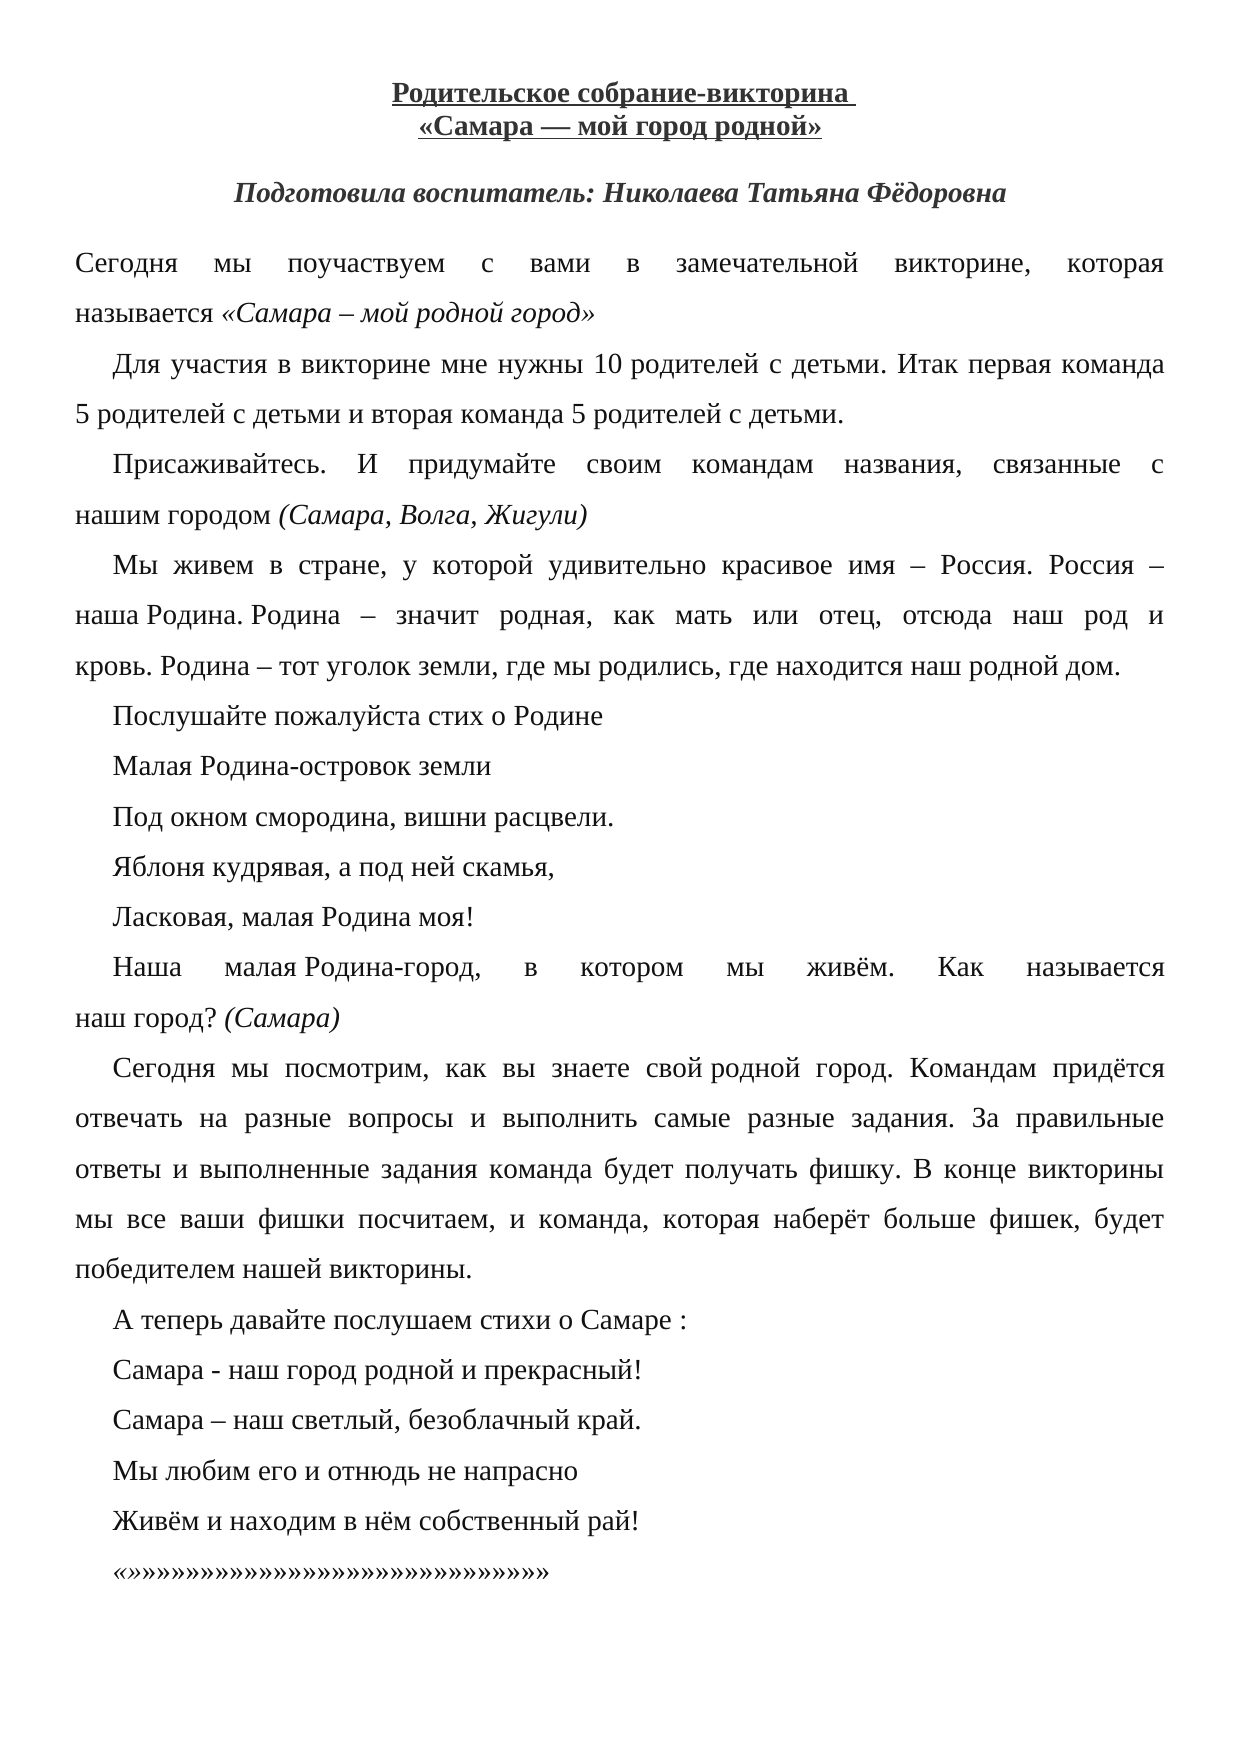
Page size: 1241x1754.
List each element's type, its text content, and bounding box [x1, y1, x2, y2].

text Малая Родина-островок земли [75, 748, 1165, 782]
text Подготовила воспитатель: Николаева Татьяна Фёдоровна [75, 176, 1165, 209]
text Живём и находим в нём собственный рай! [75, 1503, 1165, 1537]
text Наша малая Родина-город, в котором мы живём. Как называется наш город? (Самара) [75, 949, 1165, 1033]
text Мы любим его и отнюдь не напрасно [75, 1453, 1165, 1486]
text Мы живем в стране, у которой удивительно красивое имя – Россия. Россия – наша Родина. Родина – значит родная, как мать или отец, отсюда наш род и кровь. Родина – тот уголок земли, где мы родились, где находится наш родной дом. [75, 547, 1165, 681]
text Самара – наш светлый, безоблачный край. [75, 1402, 1165, 1436]
text Ласковая, малая Родина моя! [75, 899, 1165, 933]
text «Самара — мой город родной» [75, 108, 1165, 142]
text Сегодня мы поучаствуем с вами в замечательной викторине, которая называется «Самара – мой родной город» [75, 245, 1165, 329]
text Яблоня кудрявая, а под ней скамья, [75, 849, 1165, 882]
text Под окном смородина, вишни расцвели. [75, 799, 1165, 832]
text Самара - наш город родной и прекрасный! [75, 1352, 1165, 1386]
text Родительское собрание-викторина [75, 75, 1165, 108]
text «»»»»»»»»»»»»»»»»»»»»»»»»»»»»» [75, 1553, 1165, 1587]
text А теперь давайте послушаем стихи о Самаре : [75, 1302, 1165, 1335]
text Послушайте пожалуйста стих о Родине [75, 698, 1165, 732]
text Для участия в викторине мне нужны 10 родителей с детьми. Итак первая команда 5 родителей с детьми и вторая команда 5 родителей с детьми. [75, 346, 1165, 430]
text Сегодня мы посмотрим, как вы знаете свой родной город. Командам придётся отвечать на разные вопросы и выполнить самые разные задания. За правильные ответы и выполненные задания команда будет получать фишку. В конце викторины мы все ваши фишки посчитаем, и команда, которая наберёт больше фишек, будет победителем нашей викторины. [75, 1050, 1165, 1285]
text Присаживайтесь. И придумайте своим командам названия, связанные с нашим городом (Самара, Волга, Жигули) [75, 446, 1165, 530]
